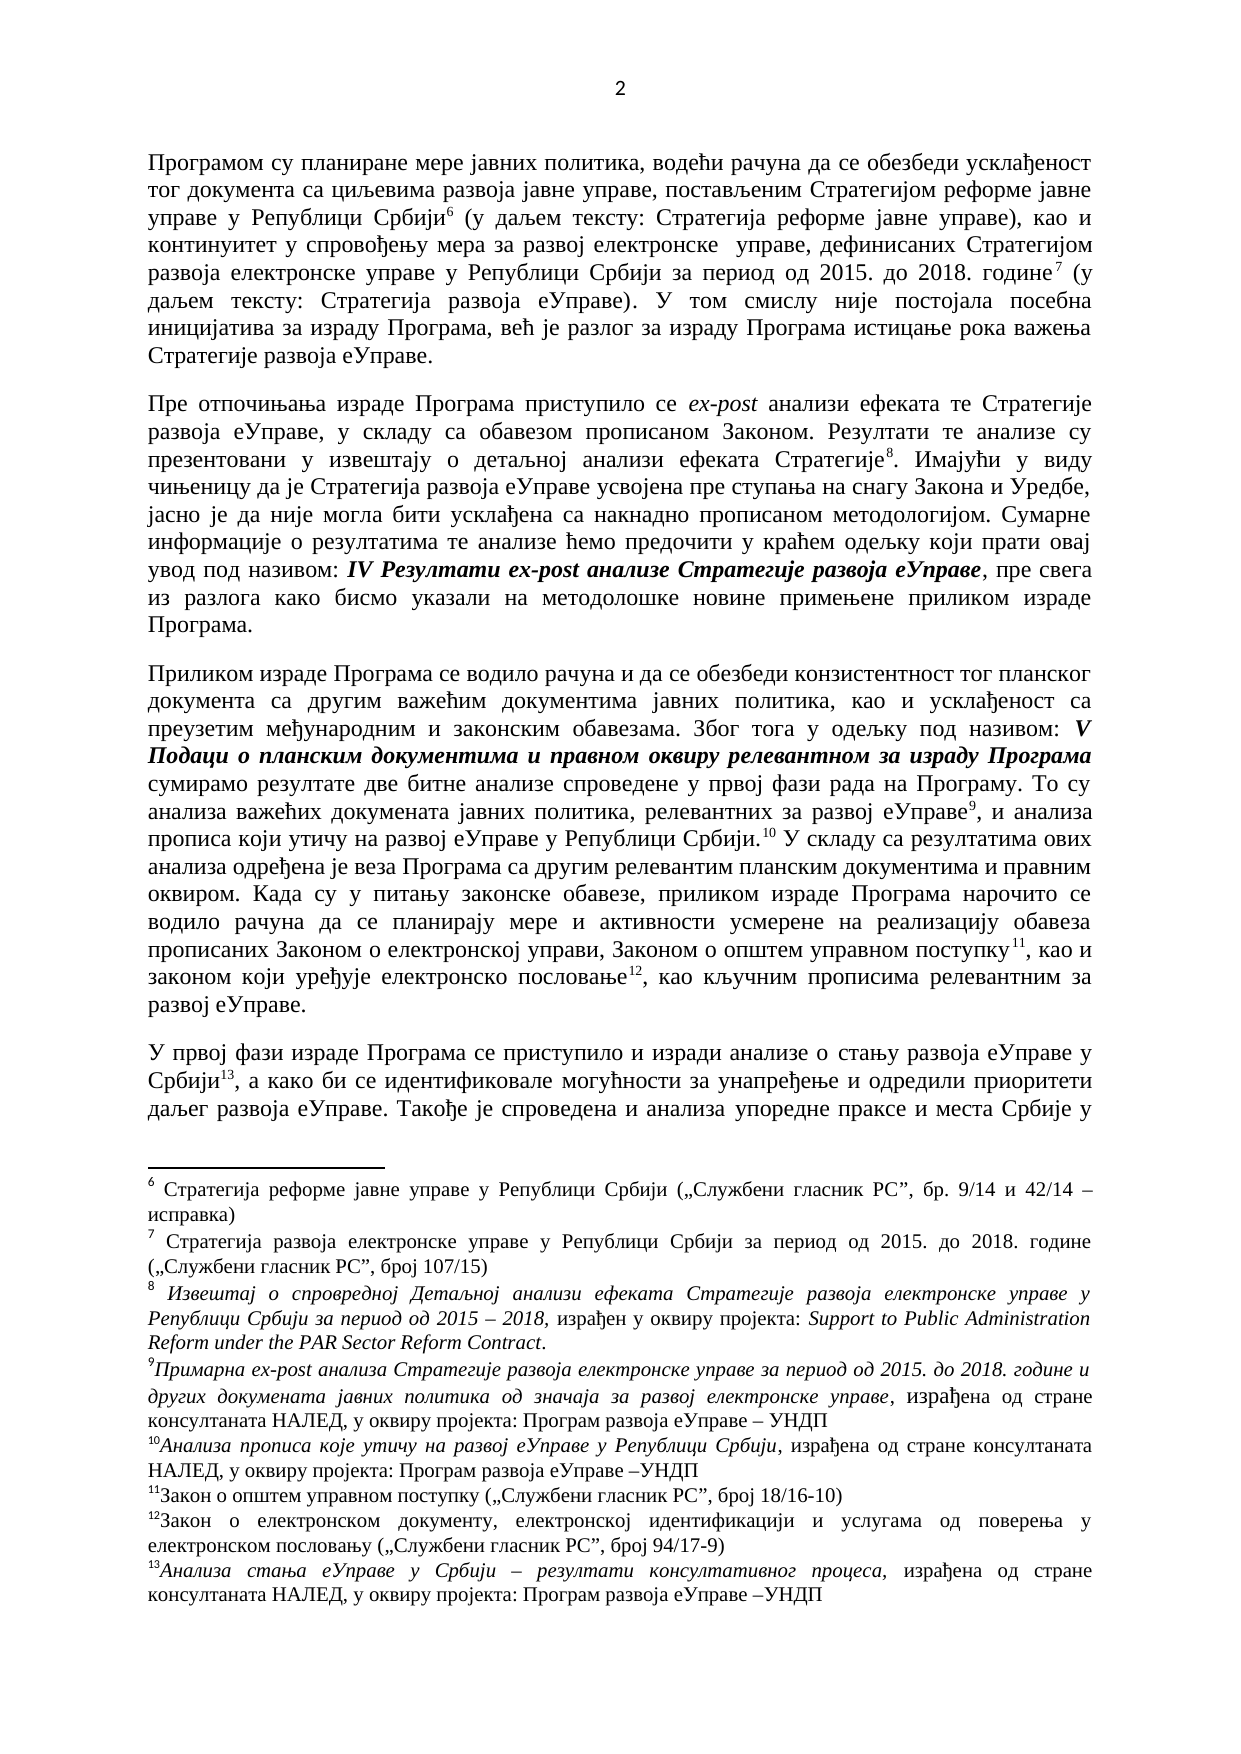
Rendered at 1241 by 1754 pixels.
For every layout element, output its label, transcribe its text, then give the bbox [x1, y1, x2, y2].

text Пре отпочињања израде Програма приступило се ex-post анализи ефеката те Стратегије развоја еУправе, у складу са обавезом прописаном Законом. Резултати те анализе су презентовани у извештају o детаљној анализи ефеката Стратегије. Имајући у виду чињеницу да је Стратегија развоја еУправе усвојена пре ступања на снагу Закона и Уредбе, јасно је да није могла бити усклађена са накнадно прописаном методологијом. Сумарне информације о резултатима те анализе ћемо предочити у краћем одељку који прати овај увод под називом: IV Резултати ex-post анализе Стратегије развоја еУправе, пре свега из разлога како бисмо указали на методолошке новине примењене приликом израде Програма. [148, 389, 1092, 638]
text Програмом су планиране мере јавних политика, водећи рачуна да се обезбеди усклађеност тог документа са циљевима развоја јавне управе, постављеним Стратегијом реформе јавне управе у Републици Србији (у даљем тексту: Стратегија реформе јавне управе), као и континуитет у спровођењу мера за развој електронске управе, дефинисаних Стратегијом развоја електронске управе у Републици Србији за период од 2015. до 2018. године (у даљем тексту: Стратегија развоја еУправе). У том смислу није постојала посебна иницијатива за израду Програма, већ је разлог за израду Програма истицање рока важења Стратегије развоја еУправе. [148, 148, 1092, 368]
text Приликом израде Програма се водило рачуна и да се обезбеди конзистентност тог планског документа са другим важећим документима јавних политика, као и усклађеност са преузетим међународним и законским обавезама. Због тога у одељку под називом: V Подаци о планским документима и правном оквиру релевантном за израду Програма сумирамо резултате две битне анализе спроведене у првој фази радa на Програму. То су анализа важећих докумената јавних политика, релевантних за развој еУправе, и анализа прописа који утичу на развој еУправе у Републици Србији. У складу са резултатима ових анализа одређена је веза Програма са другим релевантим планским документима и правним оквиром. Када су у питању законске обавезе, приликом израде Програма нарочито се водило рачуна да се планирају мере и активности усмерене на реализацију обавеза прописаних Законом о електронској управи, Законом о општем управном поступку, као и законом који уређује електронско пословање, као кључним прописима релевантним за развој еУправе. [148, 659, 1092, 1017]
text У првој фази израде Програма се приступило и изради анализе о стању развоја еУправе у Србији, а како би се идентификовале могућности за унапређење и одредили приоритети даљег развоја еУправе. Такође је спроведена и анализа упоредне праксе и места Србије у области еУправе на међународним листама конкурентности, а како би обезбедило преузимање најбоље интернационалне праксе у спровођењу еУправе, али и како би се идентификовале могућности побољшања рејтинга Србије на међународним листама конкурентности. У одељку под називом: VI Тренутно стање електронске управе у Републици Србији сумирамо резултате ове две анализе, те презентујемо стање развоја еУправе у време сачињавања Програма. [148, 1038, 1092, 1121]
